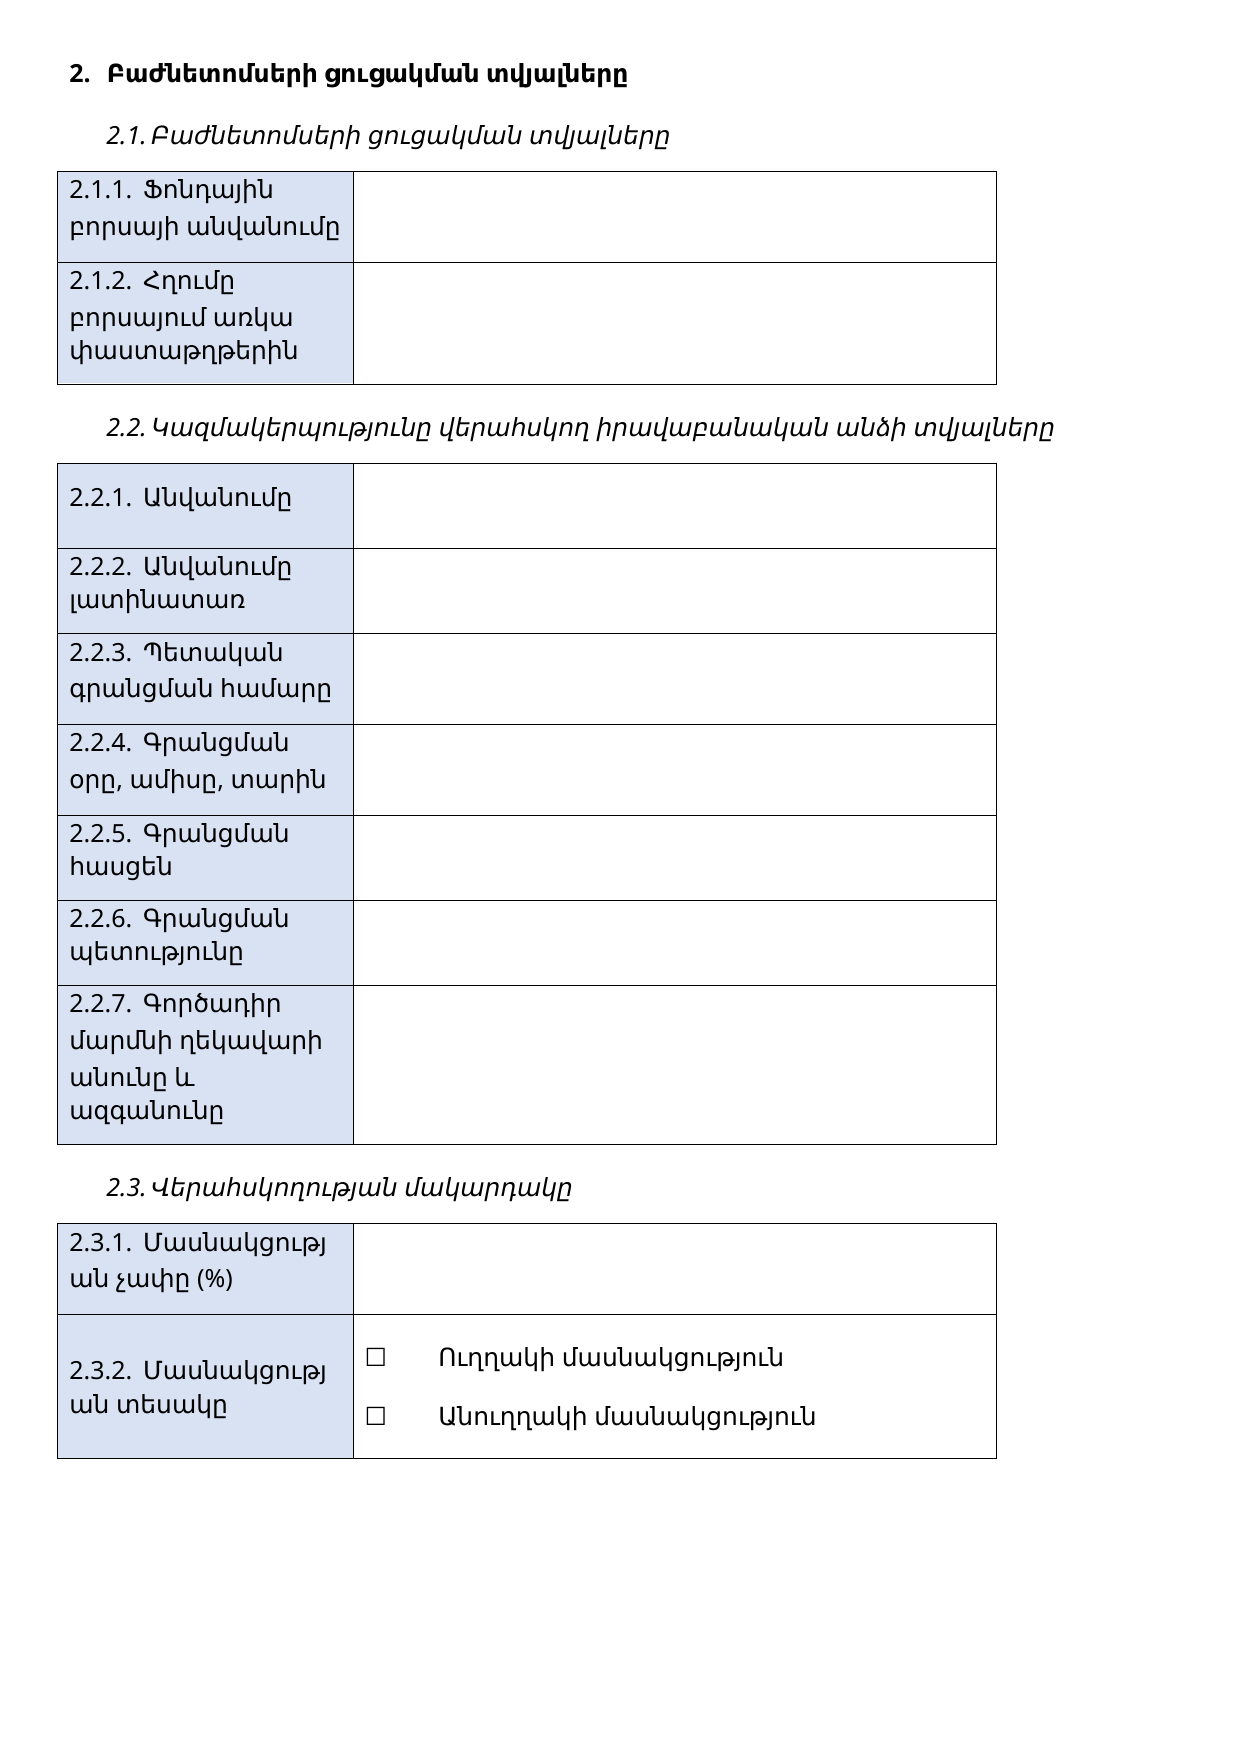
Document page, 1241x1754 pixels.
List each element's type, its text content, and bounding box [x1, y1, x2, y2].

table_cell Գրանցման պետությունը [58, 901, 353, 985]
table_cell [354, 816, 996, 900]
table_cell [354, 1315, 996, 1458]
table_cell [354, 725, 996, 815]
table_cell Հղումը բորսայում առկա փաստաթղթերին [58, 263, 353, 383]
list Վերահսկողության մակարդակը [106, 1170, 1167, 1204]
table_cell [354, 263, 996, 383]
table_header [354, 1224, 996, 1314]
table_cell Գրանցման հասցեն [58, 816, 353, 900]
table_header Ֆոնդային բորսայի անվանումը [58, 172, 353, 262]
table_header [354, 464, 996, 548]
table_cell [354, 549, 996, 633]
table_cell [354, 634, 996, 724]
table_cell [354, 986, 996, 1144]
table_cell Պետական գրանցման համարը [58, 634, 353, 724]
table_cell Գործադիր մարմնի ղեկավարի անունը և ազգանունը [58, 986, 353, 1144]
table_cell Գրանցման օրը, ամիսը, տարին [58, 725, 353, 815]
table_header Անվանումը [58, 464, 353, 548]
table_cell [354, 901, 996, 985]
table_cell Անվանումը լատինատառ [58, 549, 353, 633]
list Բաժնետոմսերի ցուցակման տվյալները [69, 56, 1167, 89]
table_header [354, 172, 996, 262]
table_header Մասնակցության չափը (%) [58, 1224, 353, 1314]
list Կազմակերպությունը վերահսկող իրավաբանական անձի տվյալները [106, 409, 1167, 443]
list Բաժնետոմսերի ցուցակման տվյալները [106, 117, 1167, 151]
table_cell Մասնակցության տեսակը [58, 1315, 353, 1458]
